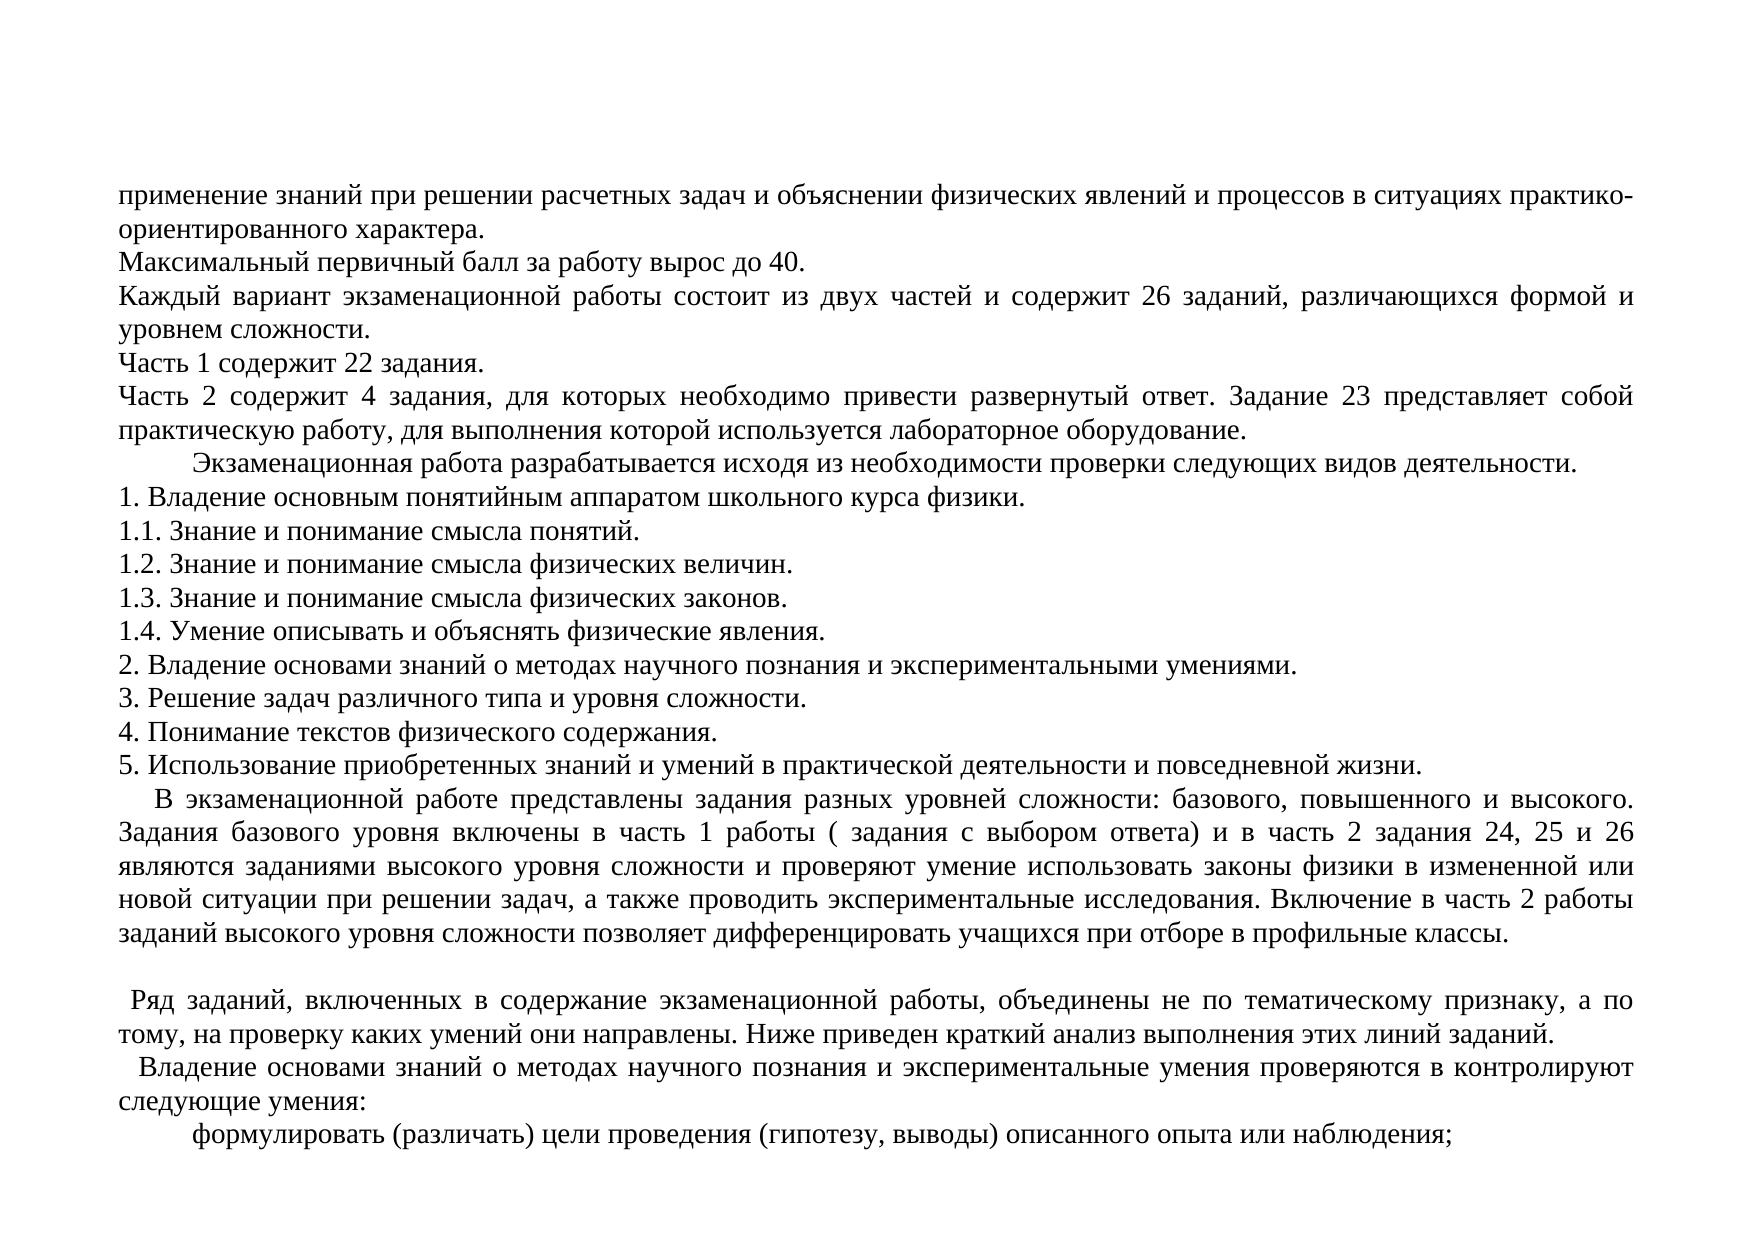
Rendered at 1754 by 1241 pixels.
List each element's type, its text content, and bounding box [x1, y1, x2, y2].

text Экзаменационная работа разрабатывается исходя из необходимости проверки следующих видов деятельности. [118, 446, 1636, 479]
text 4. Понимание текстов физического содержания. [118, 714, 1636, 747]
text 1.4. Умение описывать и объяснять физические явления. [118, 613, 1636, 647]
text Каждый вариант экзаменационной работы состоит из двух частей и содержит 26 заданий, различающихся формой и уровнем сложности. [118, 278, 1636, 345]
text Максимальный первичный балл за работу вырос до 40. [118, 244, 1636, 278]
text Часть 2 содержит 4 задания, для которых необходимо привести развернутый ответ. Задание 23 представляет собой практическую работу, для выполнения которой используется лабораторное оборудование. [118, 378, 1636, 446]
text 3. Решение задач различного типа и уровня сложности. [118, 680, 1636, 714]
text 1. Владение основным понятийным аппаратом школьного курса физики. [118, 479, 1636, 513]
text 1.1. Знание и понимание смысла понятий. [118, 513, 1636, 546]
text Владение основами знаний о методах научного познания и экспериментальные умения проверяются в контролируют следующие умения: [118, 1049, 1636, 1116]
text 5. Использование приобретенных знаний и умений в практической деятельности и повседневной жизни. [118, 747, 1636, 781]
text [118, 177, 1636, 244]
text Часть 1 содержит 22 задания. [118, 345, 1636, 378]
text  формулировать (различать) цели проведения (гипотезу, выводы) описанного опыта или наблюдения; [118, 1116, 1636, 1150]
text 2. Владение основами знаний о методах научного познания и экспериментальными умениями. [118, 647, 1636, 680]
text Ряд заданий, включенных в содержание экзаменационной работы, объединены не по тематическому признаку, а по тому, на проверку каких умений они направлены. Ниже приведен краткий анализ выполнения этих линий заданий. [118, 982, 1636, 1049]
text 1.3. Знание и понимание смысла физических законов. [118, 580, 1636, 613]
text В экзаменационной работе представлены задания разных уровней сложности: базового, повышенного и высокого. Задания базового уровня включены в часть 1 работы ( задания с выбором ответа) и в часть 2 задания 24, 25 и 26 являются заданиями высокого уровня сложности и проверяют умение использовать законы физики в измененной или новой ситуации при решении задач, а также проводить экспериментальные исследования. Включение в часть 2 работы заданий высокого уровня сложности позволяет дифференцировать учащихся при отборе в профильные классы. [118, 781, 1636, 949]
text 1.2. Знание и понимание смысла физических величин. [118, 546, 1636, 580]
